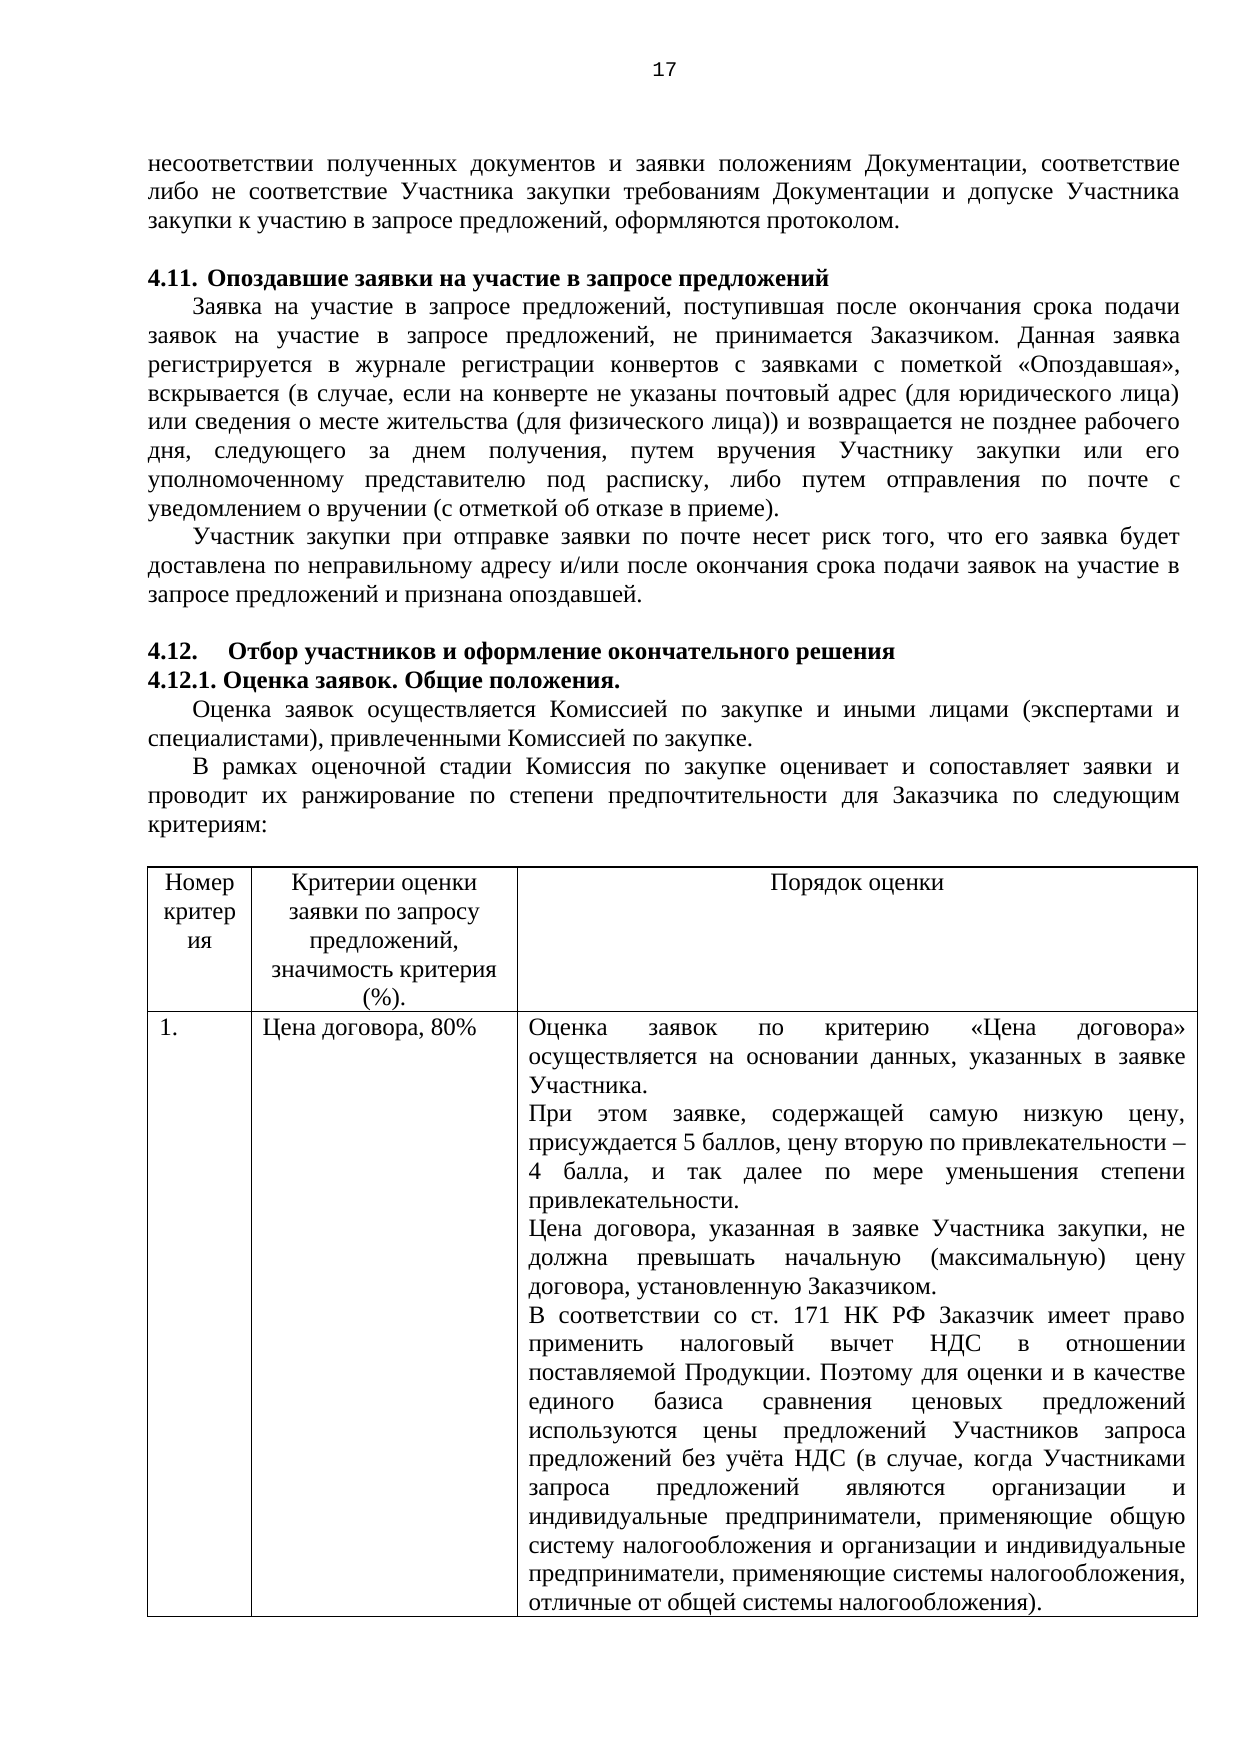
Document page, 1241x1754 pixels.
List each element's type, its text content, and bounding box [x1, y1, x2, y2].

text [148, 148, 1181, 234]
text Заявка на участие в запросе предложений, поступившая после окончания срока подачи заявок на участие в запросе предложений, не принимается Заказчиком. Данная заявка регистрируется в журнале регистрации конвертов с заявками с пометкой «Опоздавшая», вскрывается (в случае, если на конверте не указаны почтовый адрес (для юридического лица) или сведения о месте жительства (для физического лица)) и возвращается не позднее рабочего дня, следующего за днем получения, путем вручения Участнику закупки или его уполномоченному представителю под расписку, либо путем отправления по почте с уведомлением о вручении (с отметкой об отказе в приеме). [148, 291, 1181, 521]
text Участник закупки при отправке заявки по почте несет риск того, что его заявка будет доставлена по неправильному адресу и/или после окончания срока подачи заявок на участие в запросе предложений и признана опоздавшей. [148, 521, 1181, 608]
table_cell Оценка заявок по критерию «Цена договора» осуществляется на основании данных, указанных в заявке Участника. При этом заявке, содержащей самую низкую цену, присуждается 5 баллов, цену вторую по привлекательности – 4 балла, и так далее по мере уменьшения степени привлекательности. Цена договора, указанная в заявке Участника закупки, не должна превышать начальную (максимальную) цену договора, установленную Заказчиком. В соответствии со ст. 171 НК РФ Заказчик имеет право применить налоговый вычет НДС в отношении поставляемой Продукции. Поэтому для оценки и в качестве единого базиса сравнения ценовых предложений используются цены предложений Участников запроса предложений без учёта НДС (в случае, когда Участниками запроса предложений являются организации и индивидуальные предприниматели, применяющие общую систему налогообложения и организации и индивидуальные предприниматели, применяющие системы налогообложения, отличные от общей системы налогообложения). [518, 1012, 1197, 1616]
list Отбор участников и оформление окончательного решения [148, 636, 1181, 665]
list Опоздавшие заявки на участие в запросе предложений [148, 263, 1181, 291]
text Оценка заявок осуществляется Комиссией по закупке и иными лицами (экспертами и специалистами), привлеченными Комиссией по закупке. [148, 694, 1181, 751]
text 4.12.1. Оценка заявок. Общие положения. [148, 665, 1181, 694]
text В рамках оценочной стадии Комиссия по закупке оценивает и сопоставляет заявки и проводит их ранжирование по степени предпочтительности для Заказчика по следующим критериям: [148, 751, 1181, 838]
table_header Критерии оценки заявки по запросу предложений, значимость критерия (%). [252, 868, 517, 1011]
table_cell Цена договора, 80% [252, 1012, 517, 1616]
table_header Порядок оценки [518, 868, 1197, 1011]
table_cell 1. [148, 1012, 251, 1616]
table_header Номер критерия [148, 868, 251, 1011]
